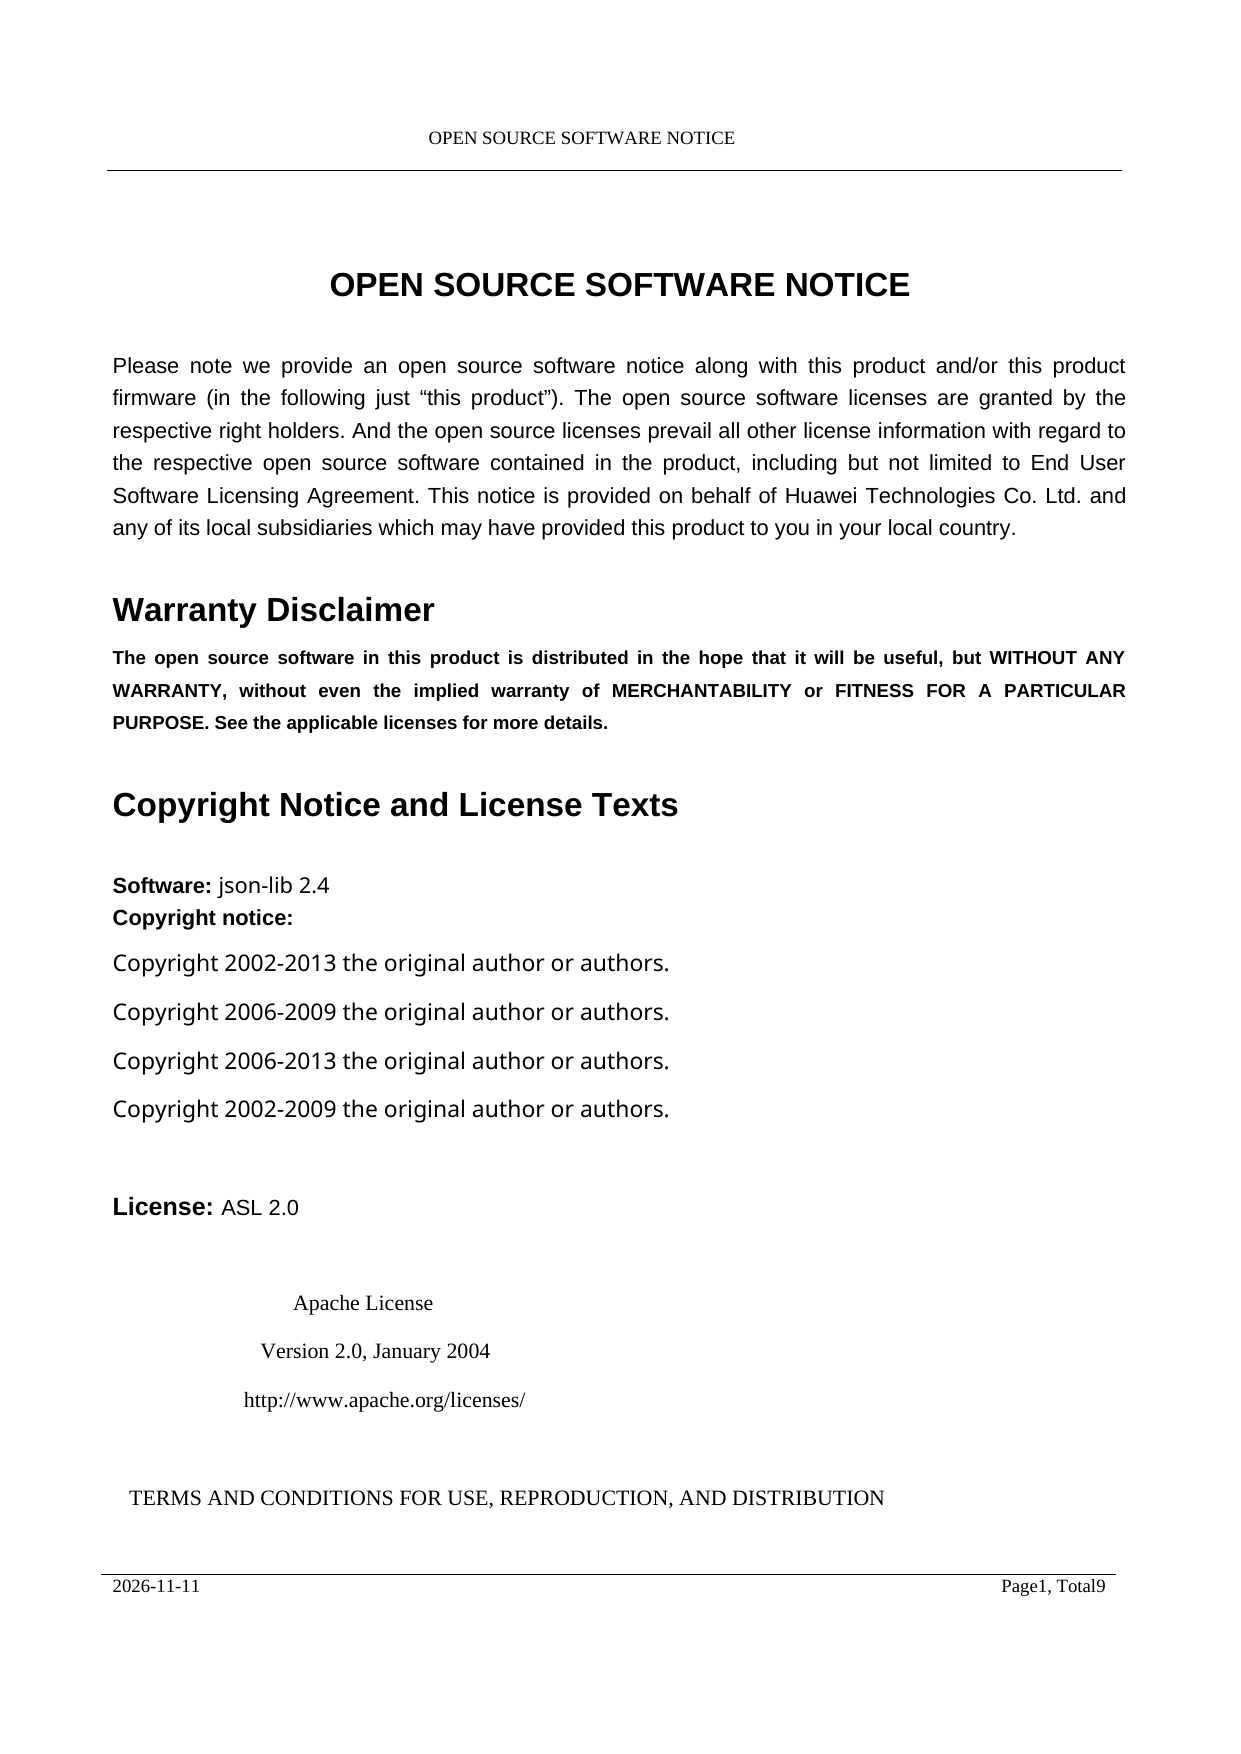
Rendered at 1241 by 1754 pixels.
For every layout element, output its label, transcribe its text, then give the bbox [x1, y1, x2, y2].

text Copyright notice: [112, 901, 1128, 934]
text Copyright Notice and License Texts [112, 771, 1128, 836]
text License: ASL 2.0 [112, 1190, 1128, 1223]
text Copyright 2002-2013 the original author or authors. Copyright 2006-2009 the original author or authors. Copyright 2006-2013 the original author or authors. Copyright 2002-2009 the original author or authors. [112, 947, 1128, 1174]
text Software: json-lib 2.4 [112, 869, 1128, 901]
text Warranty Disclaimer [112, 576, 1128, 641]
text Please note we provide an open source software notice along with this product and/or this product firmware (in the following just “this product”). The open source software licenses are granted by the respective right holders. And the open source licenses prevail all other license information with regard to the respective open source software contained in the product, including but not limited to End User Software Licensing Agreement. This notice is provided on behalf of Huawei Technologies Co. Ltd. and any of its local subsidiaries which may have provided this product to you in your local country. [112, 349, 1128, 544]
text The open source software in this product is distributed in the hope that it will be useful, but WITHOUT ANY WARRANTY, without even the implied warranty of MERCHANTABILITY or FITNESS FOR A PARTICULAR PURPOSE. See the applicable licenses for more details. [112, 641, 1128, 739]
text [112, 1237, 1128, 1513]
text OPEN SOURCE SOFTWARE NOTICE [112, 251, 1128, 316]
